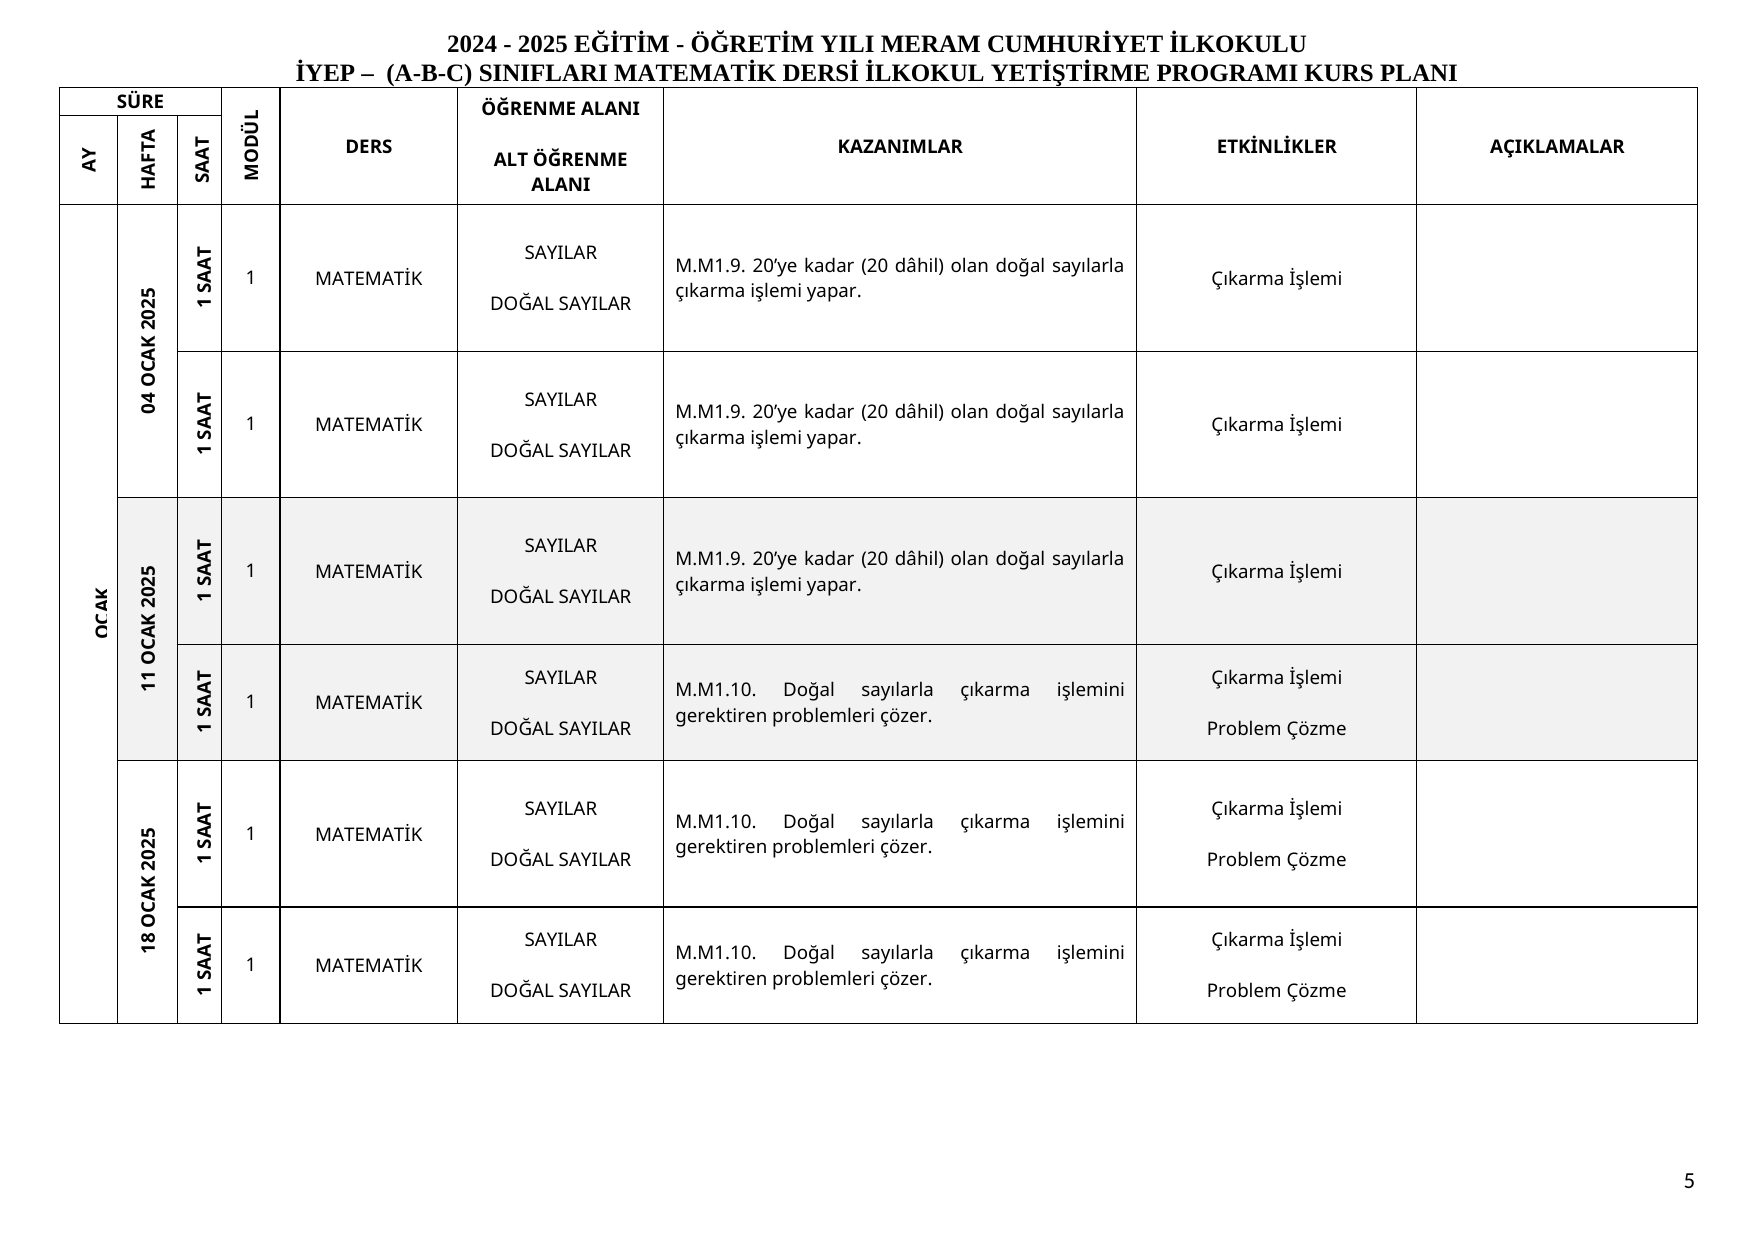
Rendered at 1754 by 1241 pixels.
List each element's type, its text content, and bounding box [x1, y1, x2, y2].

table_cell SAYILAR DOĞAL SAYILAR [458, 908, 663, 1022]
table_cell SAYILAR DOĞAL SAYILAR [458, 352, 663, 497]
table_cell SAAT [178, 116, 221, 204]
table_cell Çıkarma İşlemi [1137, 498, 1416, 644]
table_cell 1 SAAT [178, 645, 221, 760]
table_cell 1 SAAT [178, 908, 221, 1022]
table_cell HAFTA [118, 116, 177, 204]
table_cell [1417, 205, 1697, 351]
table_cell M.M1.10. Doğal sayılarla çıkarma işlemini gerektiren problemleri çözer. [664, 761, 1136, 906]
table_cell 1 [222, 498, 279, 644]
table_header MODÜL [222, 88, 279, 204]
table_cell 1 [222, 645, 279, 760]
table_cell 1 SAAT [178, 498, 221, 644]
table_cell 04 OCAK 2025 CUMARTESİ [118, 205, 177, 497]
table_header AÇIKLAMALAR [1417, 88, 1697, 204]
table_cell MATEMATİK [281, 645, 457, 760]
table_cell 1 [222, 205, 279, 351]
table_cell M.M1.9. 20’ye kadar (20 dâhil) olan doğal sayılarla çıkarma işlemi yapar. [664, 352, 1136, 497]
table_header ÖĞRENME ALANI ALT ÖĞRENME ALANI [458, 88, 663, 204]
table_cell 18 OCAK 2025 CUMARTESİ [118, 761, 177, 1022]
table_cell [1417, 645, 1697, 760]
table_cell SAYILAR DOĞAL SAYILAR [458, 205, 663, 351]
table_cell MATEMATİK [281, 498, 457, 644]
table_cell [1417, 761, 1697, 906]
table_cell 11 OCAK 2025 CUMARTESİ [118, 498, 177, 760]
table_cell Çıkarma İşlemi Problem Çözme [1137, 761, 1416, 906]
table_cell 1 SAAT [178, 761, 221, 906]
table_header SÜRE [60, 88, 221, 115]
table_cell [1417, 352, 1697, 497]
table_cell OCAK [60, 205, 117, 1022]
table_cell AY [60, 116, 117, 204]
table_cell SAYILAR DOĞAL SAYILAR [458, 645, 663, 760]
table_cell [1417, 908, 1697, 1022]
table_cell Çıkarma İşlemi [1137, 205, 1416, 351]
table_cell M.M1.9. 20’ye kadar (20 dâhil) olan doğal sayılarla çıkarma işlemi yapar. [664, 498, 1136, 644]
table_header DERS [281, 88, 457, 204]
table_cell 1 [222, 352, 279, 497]
table_cell MATEMATİK [281, 205, 457, 351]
table_cell MATEMATİK [281, 761, 457, 906]
table_cell MATEMATİK [281, 908, 457, 1022]
table_header KAZANIMLAR [664, 88, 1136, 204]
table_header ETKİNLİKLER [1137, 88, 1416, 204]
table_cell 1 SAAT [178, 352, 221, 497]
table_cell M.M1.10. Doğal sayılarla çıkarma işlemini gerektiren problemleri çözer. [664, 645, 1136, 760]
table_cell Çıkarma İşlemi [1137, 352, 1416, 497]
table_cell Çıkarma İşlemi Problem Çözme [1137, 908, 1416, 1022]
table_cell M.M1.10. Doğal sayılarla çıkarma işlemini gerektiren problemleri çözer. [664, 908, 1136, 1022]
table_cell MATEMATİK [281, 352, 457, 497]
table_cell M.M1.9. 20’ye kadar (20 dâhil) olan doğal sayılarla çıkarma işlemi yapar. [664, 205, 1136, 351]
table_cell 1 [222, 761, 279, 906]
table_cell SAYILAR DOĞAL SAYILAR [458, 498, 663, 644]
table_cell 1 [222, 908, 279, 1022]
table_cell SAYILAR DOĞAL SAYILAR [458, 761, 663, 906]
table_cell Çıkarma İşlemi Problem Çözme [1137, 645, 1416, 760]
table_cell 1 SAAT [178, 205, 221, 351]
table_cell [1417, 498, 1697, 644]
